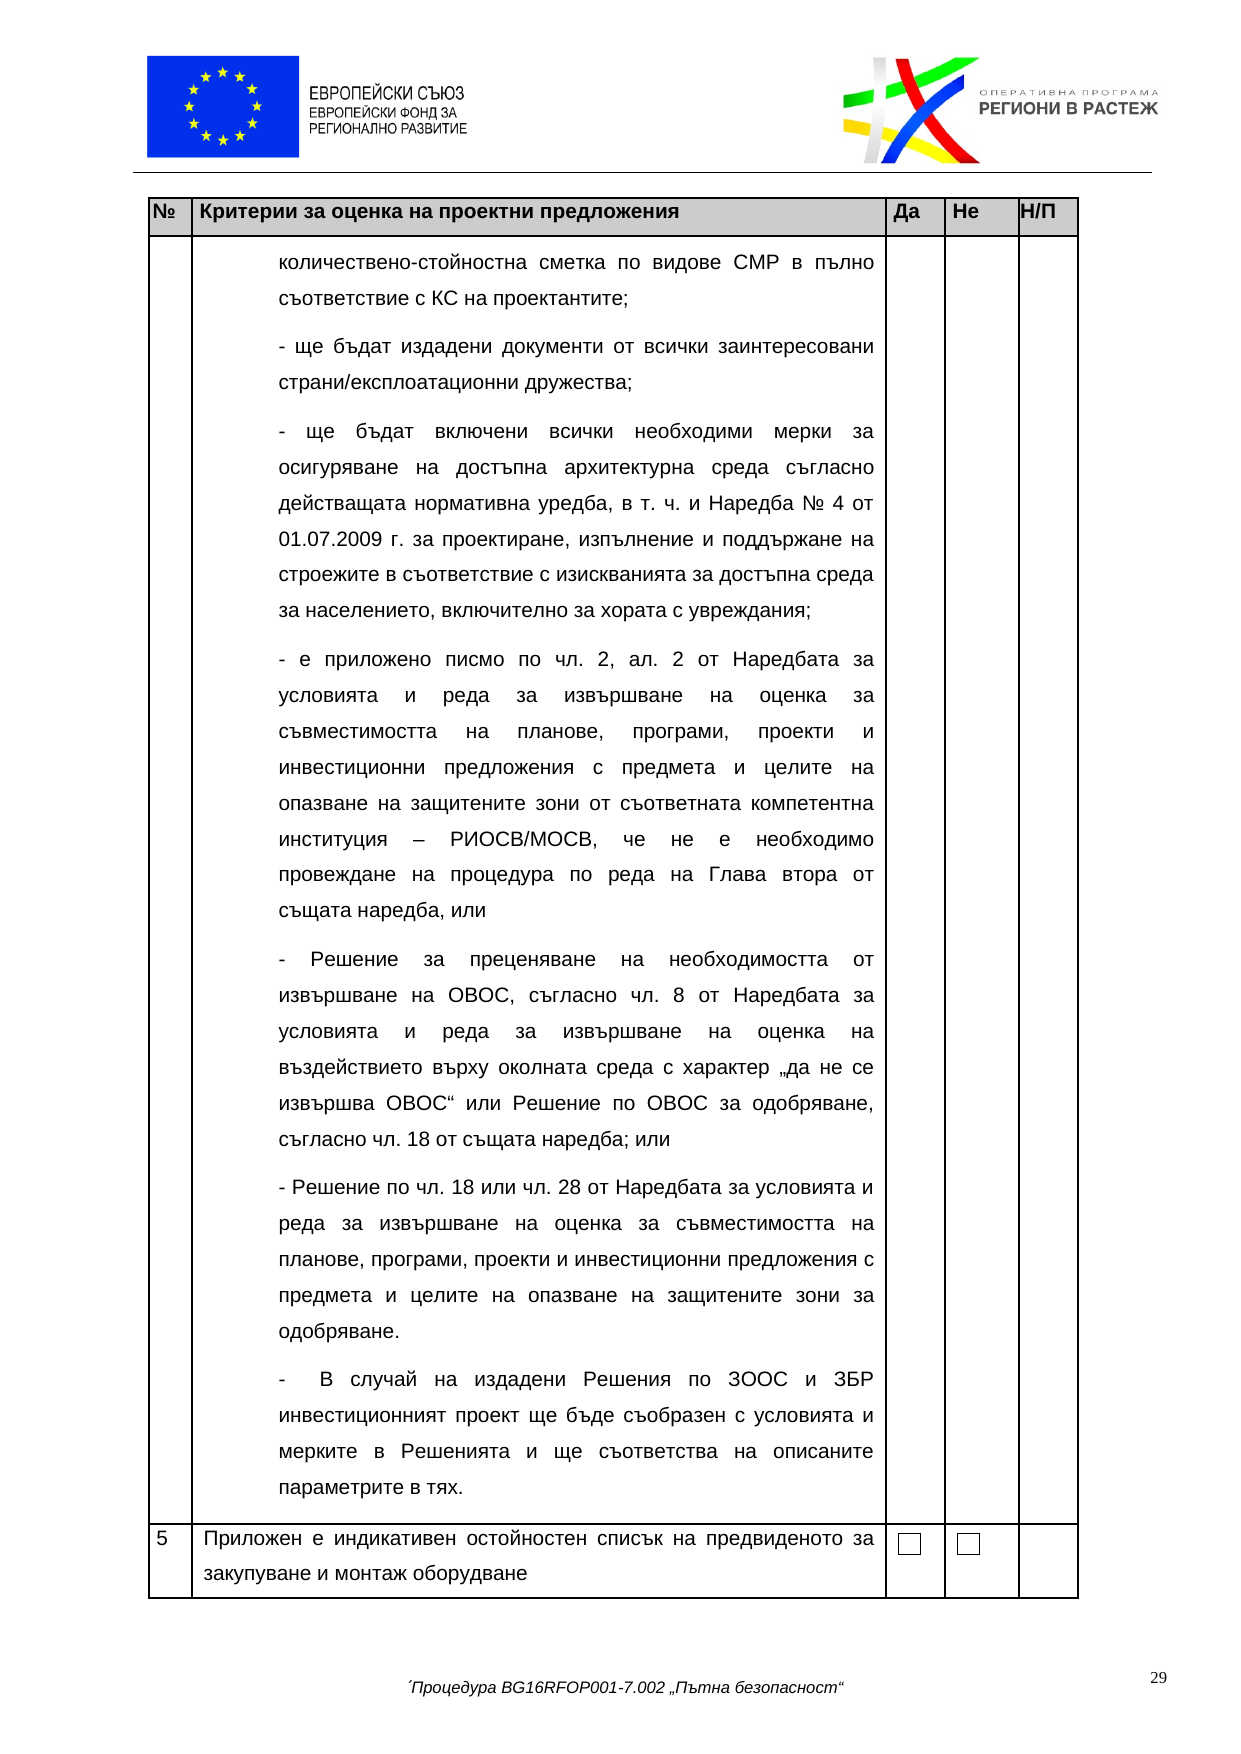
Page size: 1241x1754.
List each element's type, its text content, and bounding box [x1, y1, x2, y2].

table_header Не [946, 199, 1018, 235]
table_header Да [887, 199, 944, 235]
table_cell [1020, 237, 1077, 1523]
table_cell 5 [150, 1525, 191, 1597]
picture [826, 48, 1182, 171]
table_cell [1020, 1525, 1077, 1597]
table_header Критерии за оценка на проектни предложения [193, 199, 885, 235]
table_header № [150, 199, 191, 235]
table_cell 4. [150, 237, 191, 1523]
table_cell [887, 237, 944, 1523]
table_cell [887, 1525, 944, 1597]
table_cell [946, 1525, 1018, 1597]
picture [132, 44, 495, 171]
table_header Н/П [1020, 199, 1077, 235]
table_cell Приложен е индикативен остойностен списък на предвиденото за закупуване и монтаж оборудване [193, 1525, 885, 1597]
table_cell [946, 237, 1018, 1523]
